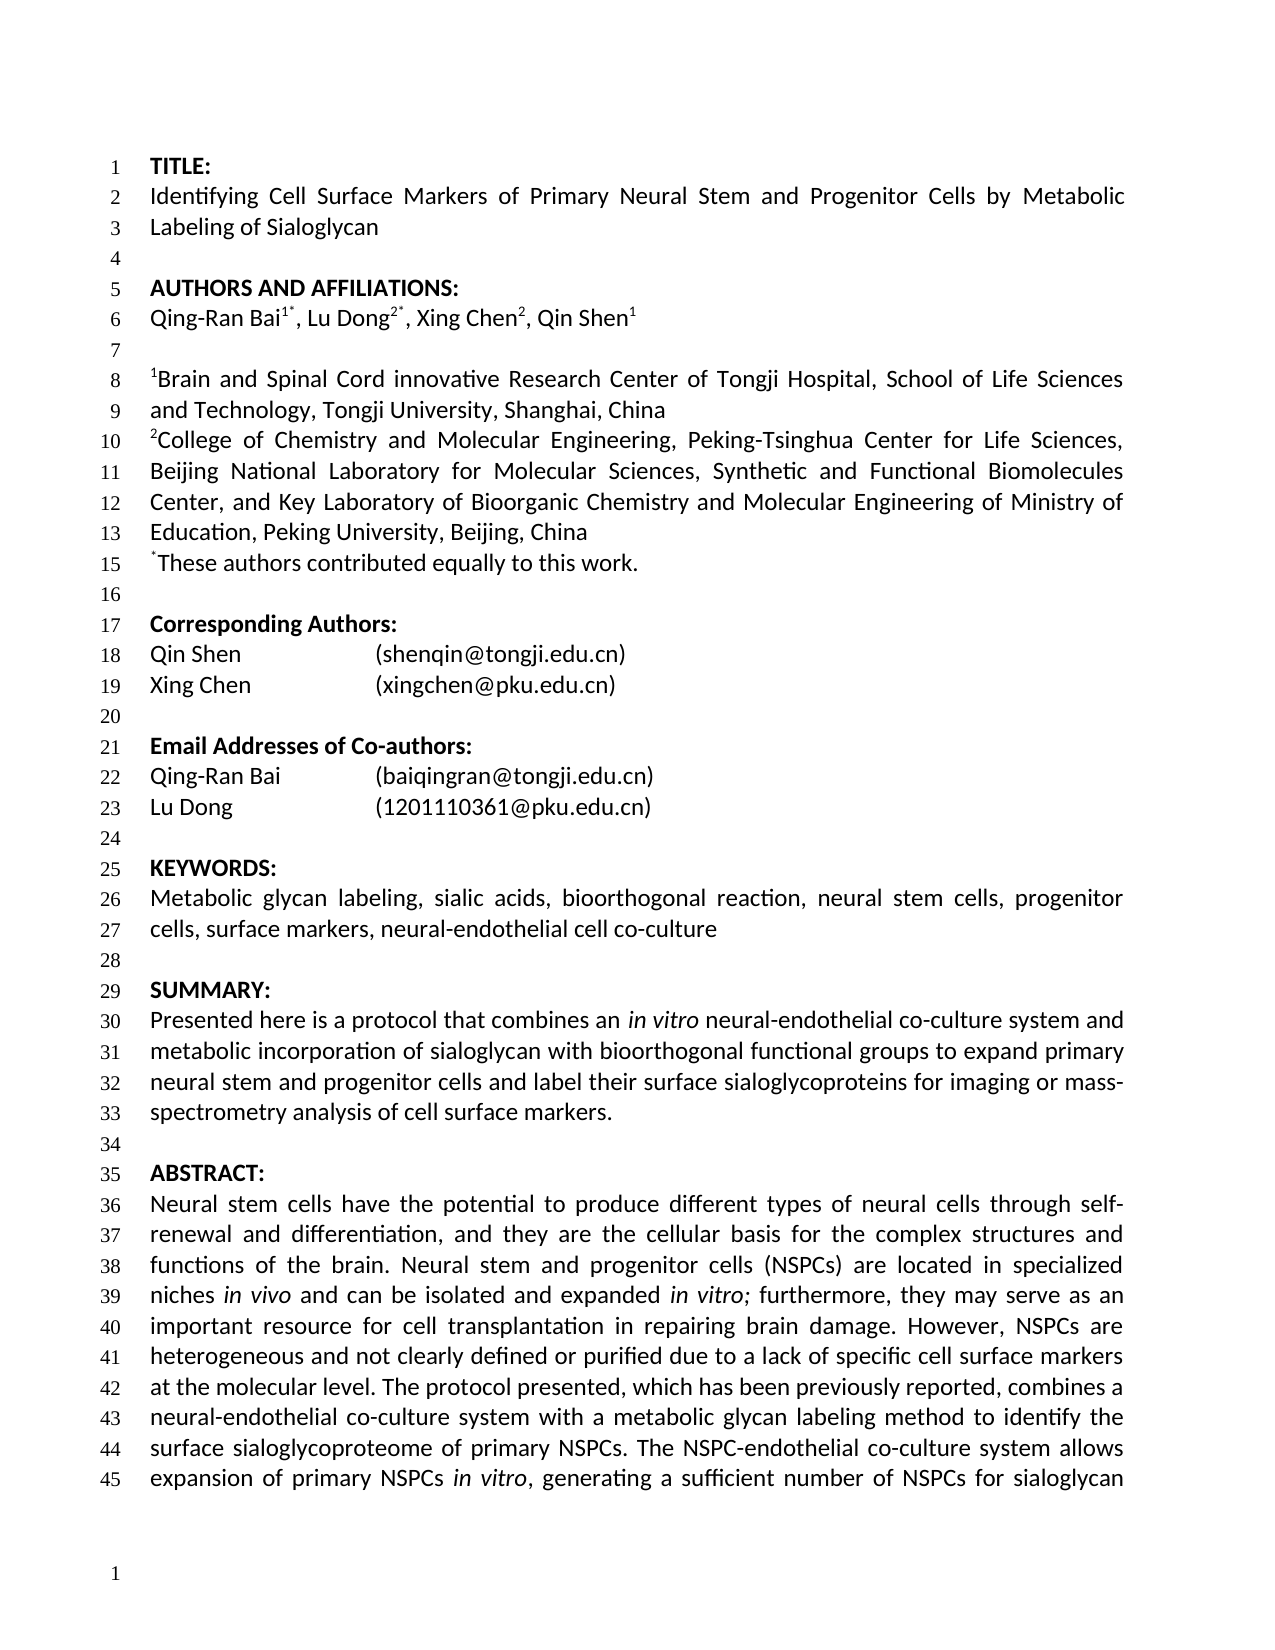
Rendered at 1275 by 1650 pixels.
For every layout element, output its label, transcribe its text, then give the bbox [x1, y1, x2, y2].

text Qin Shen (shenqin@tongji.edu.cn) [150, 638, 1125, 669]
text 2College of Chemistry and Molecular Engineering, Peking-Tsinghua Center for Life Sciences, Beijing National Laboratory for Molecular Sciences, Synthetic and Functional Biomolecules Center, and Key Laboratory of Bioorganic Chemistry and Molecular Engineering of Ministry of Education, Peking University, Beijing, China [150, 425, 1125, 547]
text *These authors contributed equally to this work. [150, 547, 1125, 577]
text KEYWORDS: [150, 852, 1125, 882]
text ABSTRACT: [150, 1157, 1125, 1188]
text Lu Dong (1201110361@pku.edu.cn) [150, 791, 1125, 821]
text Xing Chen (xingchen@pku.edu.cn) [150, 669, 1125, 699]
text Email Addresses of Co-authors: [150, 730, 1125, 760]
text SUMMARY: [150, 974, 1125, 1004]
text Metabolic glycan labeling, sialic acids, bioorthogonal reaction, neural stem cells, progenitor cells, surface markers, neural-endothelial cell co-culture [150, 882, 1125, 943]
text Qing-Ran Bai (baiqingran@tongji.edu.cn) [150, 760, 1125, 791]
text Corresponding Authors: [150, 608, 1125, 638]
text Identifying Cell Surface Markers of Primary Neural Stem and Progenitor Cells by Metabolic Labeling of Sialoglycan [150, 181, 1125, 242]
text 1Brain and Spinal Cord innovative Research Center of Tongji Hospital, School of Life Sciences and Technology, Tongji University, Shanghai, China [150, 364, 1125, 425]
text Qing-Ran Bai1*, Lu Dong2*, Xing Chen2, Qin Shen1 [150, 303, 1125, 333]
text AUTHORS AND AFFILIATIONS: [150, 272, 1125, 303]
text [150, 1188, 1125, 1493]
text TITLE: [150, 150, 1125, 181]
text Presented here is a protocol that combines an in vitro neural-endothelial co-culture system and metabolic incorporation of sialoglycan with bioorthogonal functional groups to expand primary neural stem and progenitor cells and label their surface sialoglycoproteins for imaging or mass-spectrometry analysis of cell surface markers. [150, 1004, 1125, 1127]
